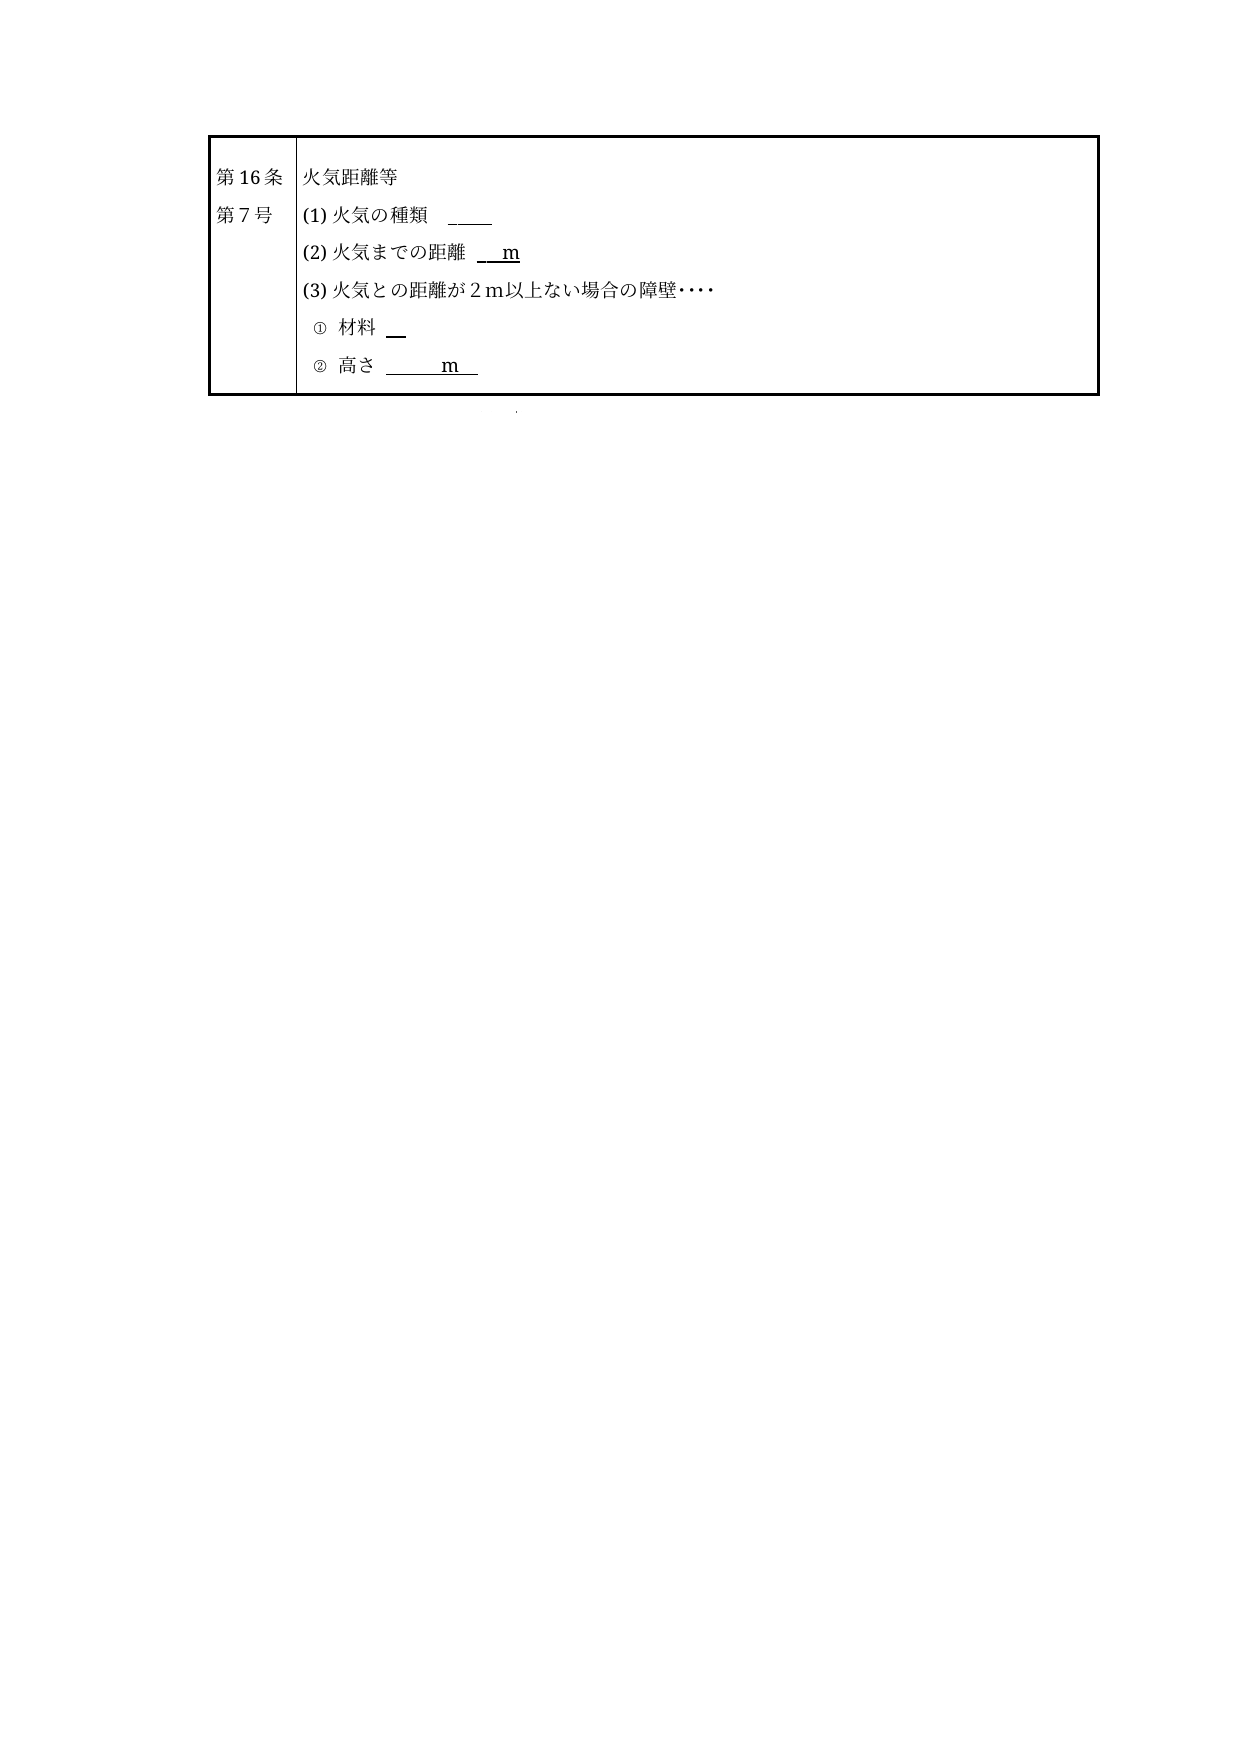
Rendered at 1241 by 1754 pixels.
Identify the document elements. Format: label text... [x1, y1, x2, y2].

table_cell 火気距離等 (1) 火気の種類 (2) 火気までの距離 m (3) 火気との距離が２ｍ以上ない場合の障壁････ ① 材料 ② 高さ m ③ 迂回水平距離 ---- m [297, 138, 1097, 393]
table_cell 第16条 第７号 [211, 138, 296, 393]
